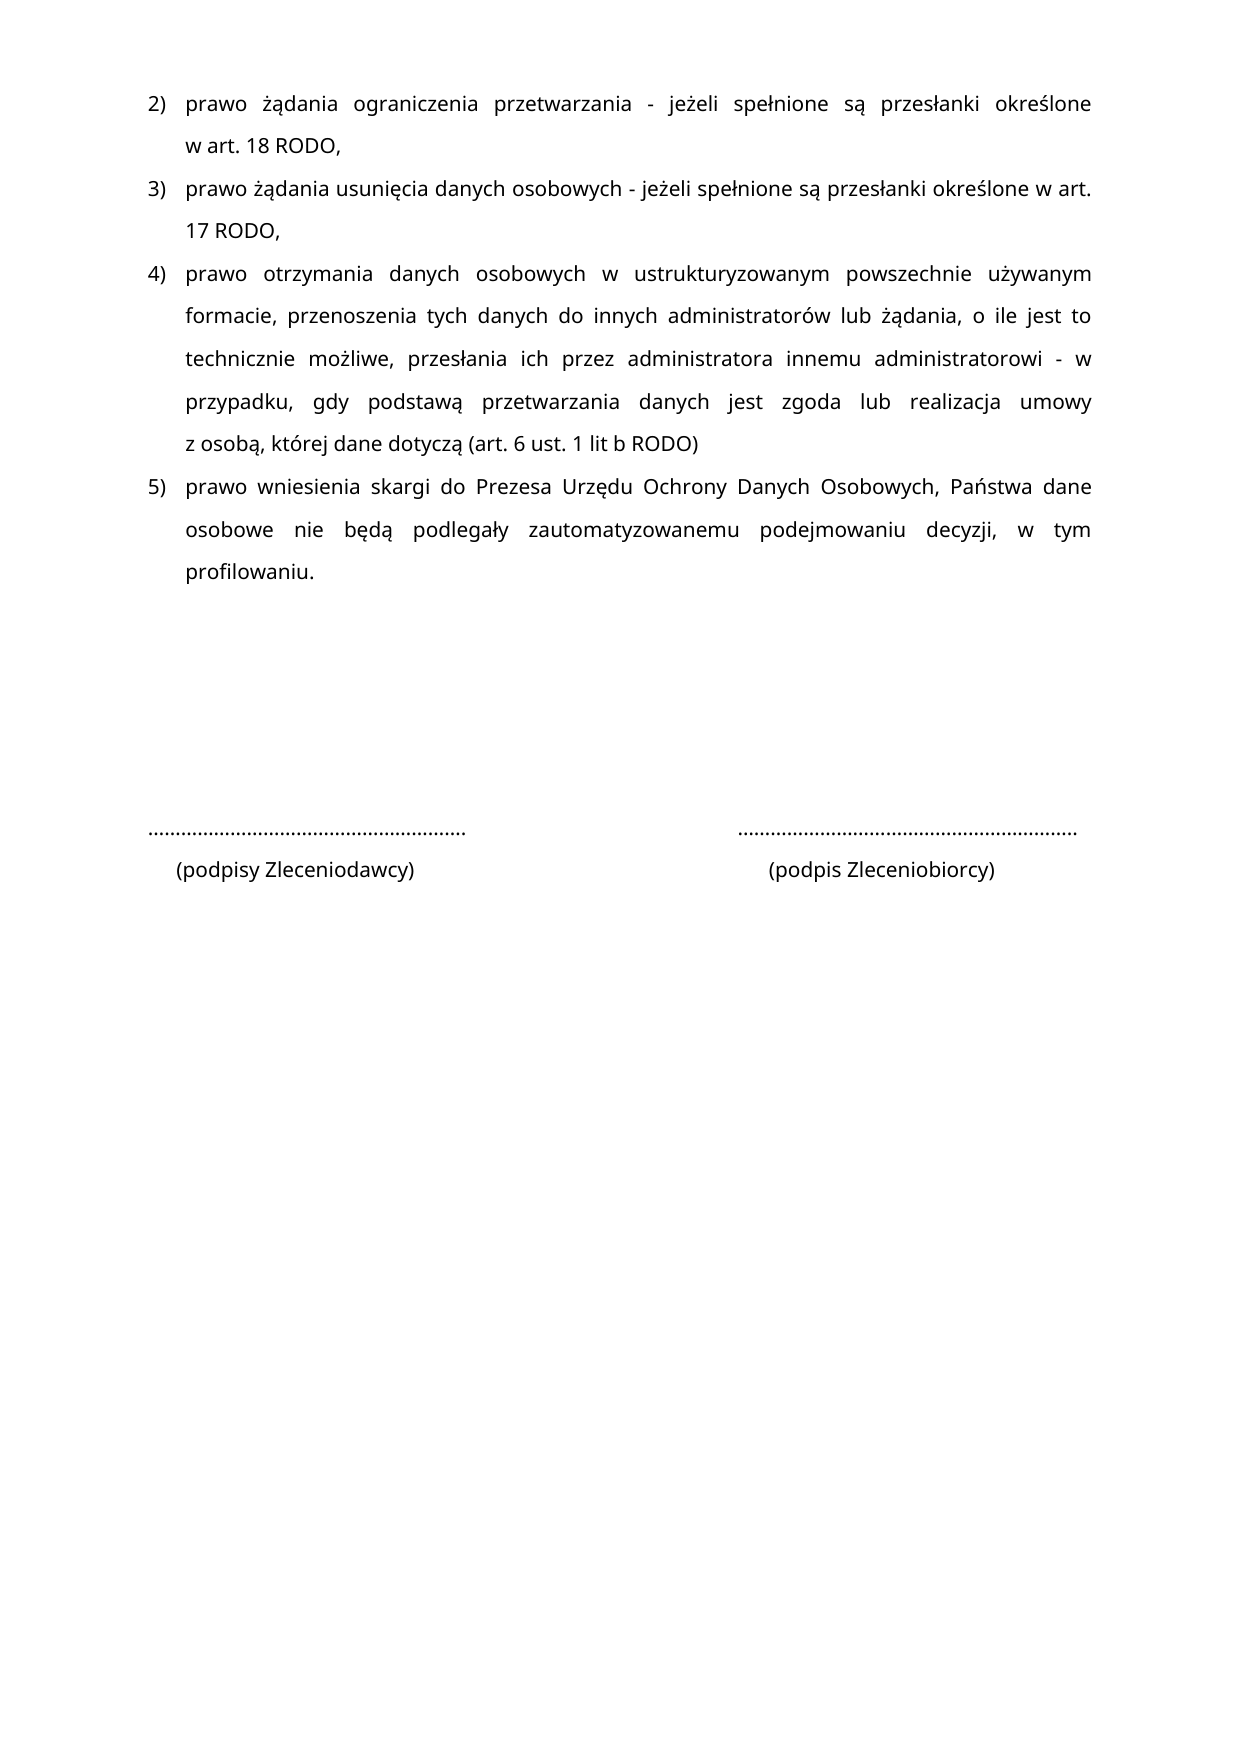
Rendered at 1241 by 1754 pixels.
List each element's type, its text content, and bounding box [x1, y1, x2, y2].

list prawo wniesienia skargi do Prezesa Urzędu Ochrony Danych Osobowych, Państwa dane osobowe nie będą podlegały zautomatyzowanemu podejmowaniu decyzji, w tym profilowaniu. [148, 472, 1093, 586]
list prawo otrzymania danych osobowych w ustrukturyzowanym powszechnie używanym formacie, przenoszenia tych danych do innych administratorów lub żądania, o ile jest to technicznie możliwe, przesłania ich przez administratora innemu administratorowi - w przypadku, gdy podstawą przetwarzania danych jest zgoda lub realizacja umowy z osobą, której dane dotyczą (art. 6 ust. 1 lit b RODO) [148, 259, 1093, 458]
list prawo żądania usunięcia danych osobowych - jeżeli spełnione są przesłanki określone w art. 17 RODO, [148, 174, 1093, 245]
list prawo żądania ograniczenia przetwarzania - jeżeli spełnione są przesłanki określone w art. 18 RODO, [148, 89, 1093, 160]
text (podpisy Zleceniodawcy) (podpis Zleceniobiorcy) [148, 856, 1093, 884]
text …………………………………………………. …………………………………………………….. [148, 813, 1093, 841]
